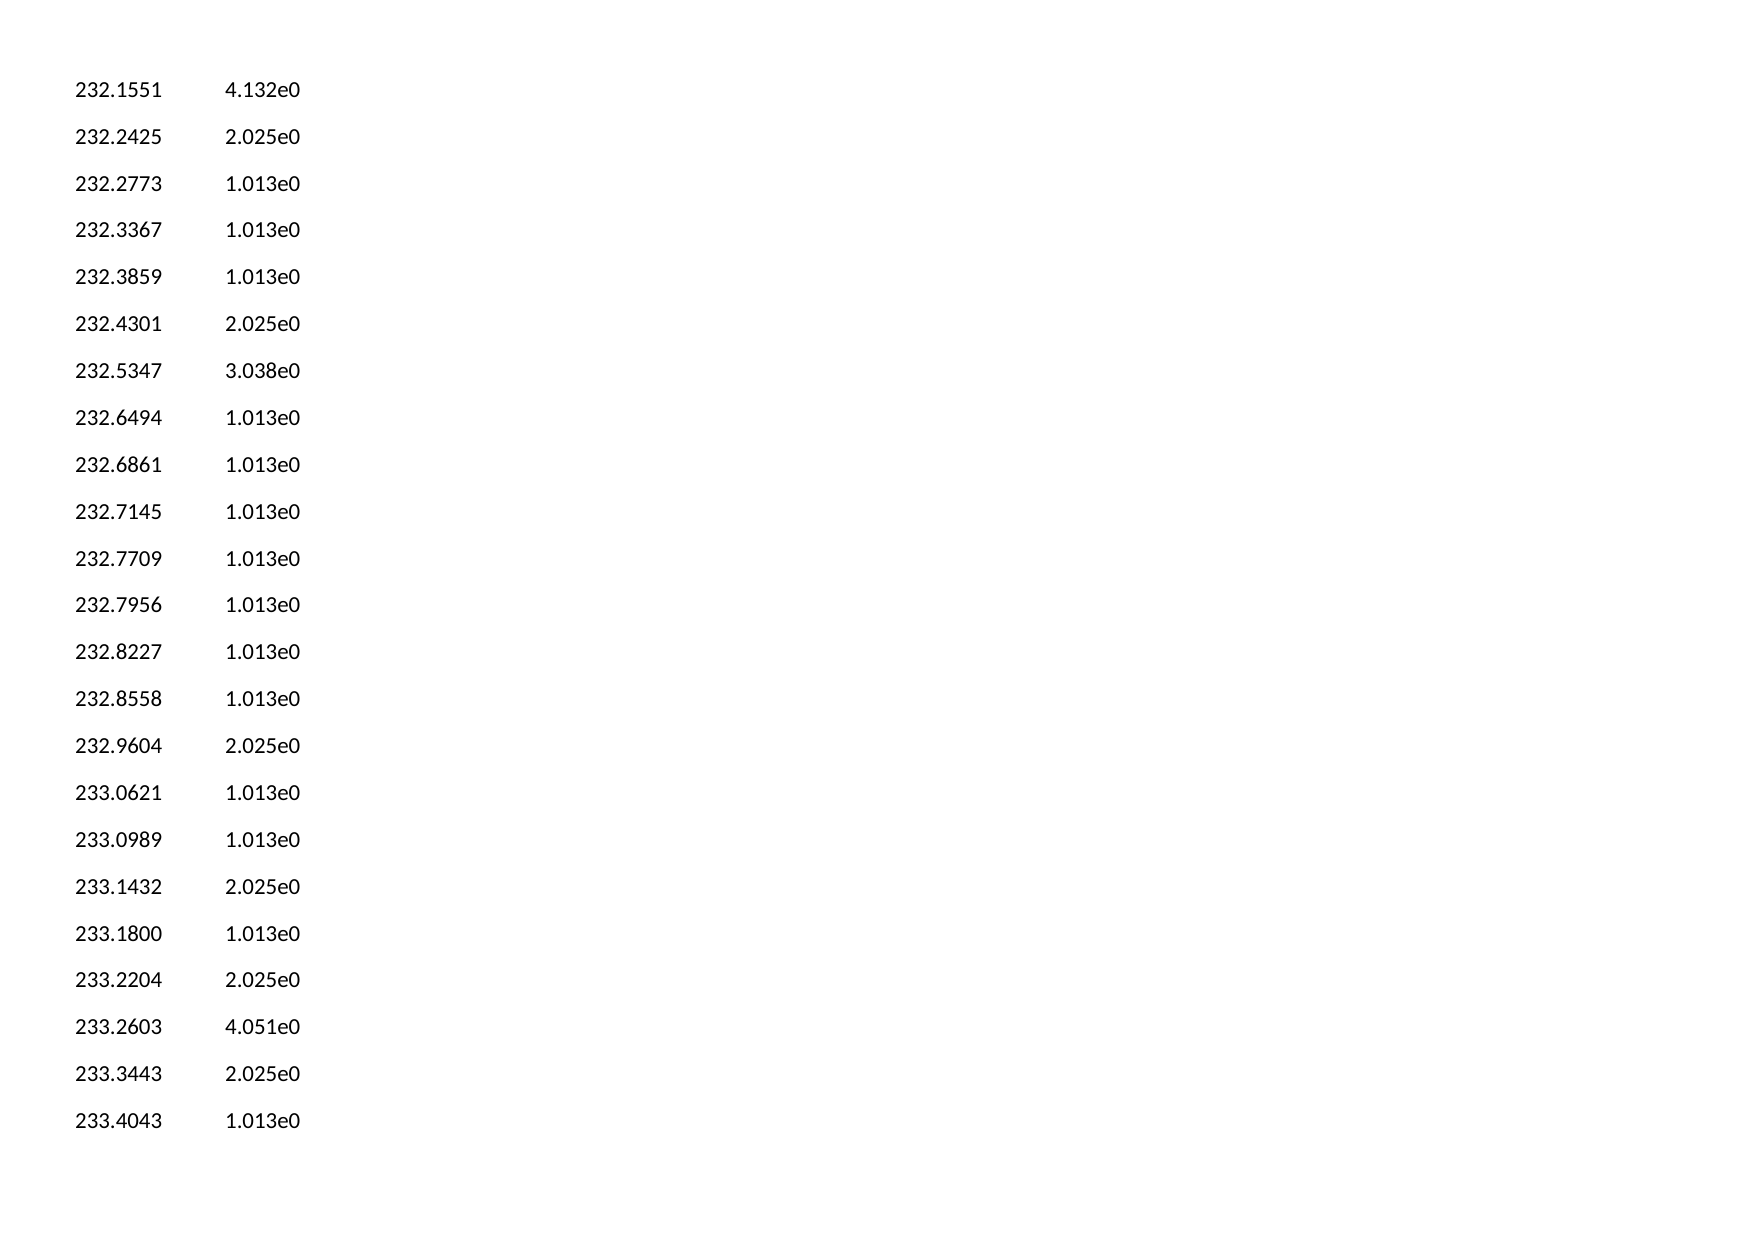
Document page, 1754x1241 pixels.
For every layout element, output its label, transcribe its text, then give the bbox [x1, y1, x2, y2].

text 232.4301 2.025e0 [75, 309, 1679, 337]
text 232.7956 1.013e0 [75, 591, 1679, 619]
text 233.0621 1.013e0 [75, 778, 1679, 806]
text 233.1800 1.013e0 [75, 919, 1679, 947]
text 233.4043 1.013e0 [75, 1106, 1679, 1134]
text 232.3859 1.013e0 [75, 262, 1679, 291]
text 232.7709 1.013e0 [75, 544, 1679, 572]
text 233.0989 1.013e0 [75, 825, 1679, 853]
text 232.6861 1.013e0 [75, 450, 1679, 478]
text 232.3367 1.013e0 [75, 216, 1679, 244]
text 233.2204 2.025e0 [75, 966, 1679, 994]
text 232.1551 4.132e0 [75, 75, 1679, 103]
text 233.3443 2.025e0 [75, 1059, 1679, 1087]
text 232.2425 2.025e0 [75, 122, 1679, 150]
text 232.8558 1.013e0 [75, 684, 1679, 712]
text 232.8227 1.013e0 [75, 637, 1679, 666]
text 233.1432 2.025e0 [75, 872, 1679, 900]
text 233.2603 4.051e0 [75, 1012, 1679, 1041]
text 232.7145 1.013e0 [75, 497, 1679, 525]
text 232.5347 3.038e0 [75, 356, 1679, 384]
text 232.6494 1.013e0 [75, 403, 1679, 431]
text 232.9604 2.025e0 [75, 731, 1679, 759]
text 232.2773 1.013e0 [75, 169, 1679, 197]
